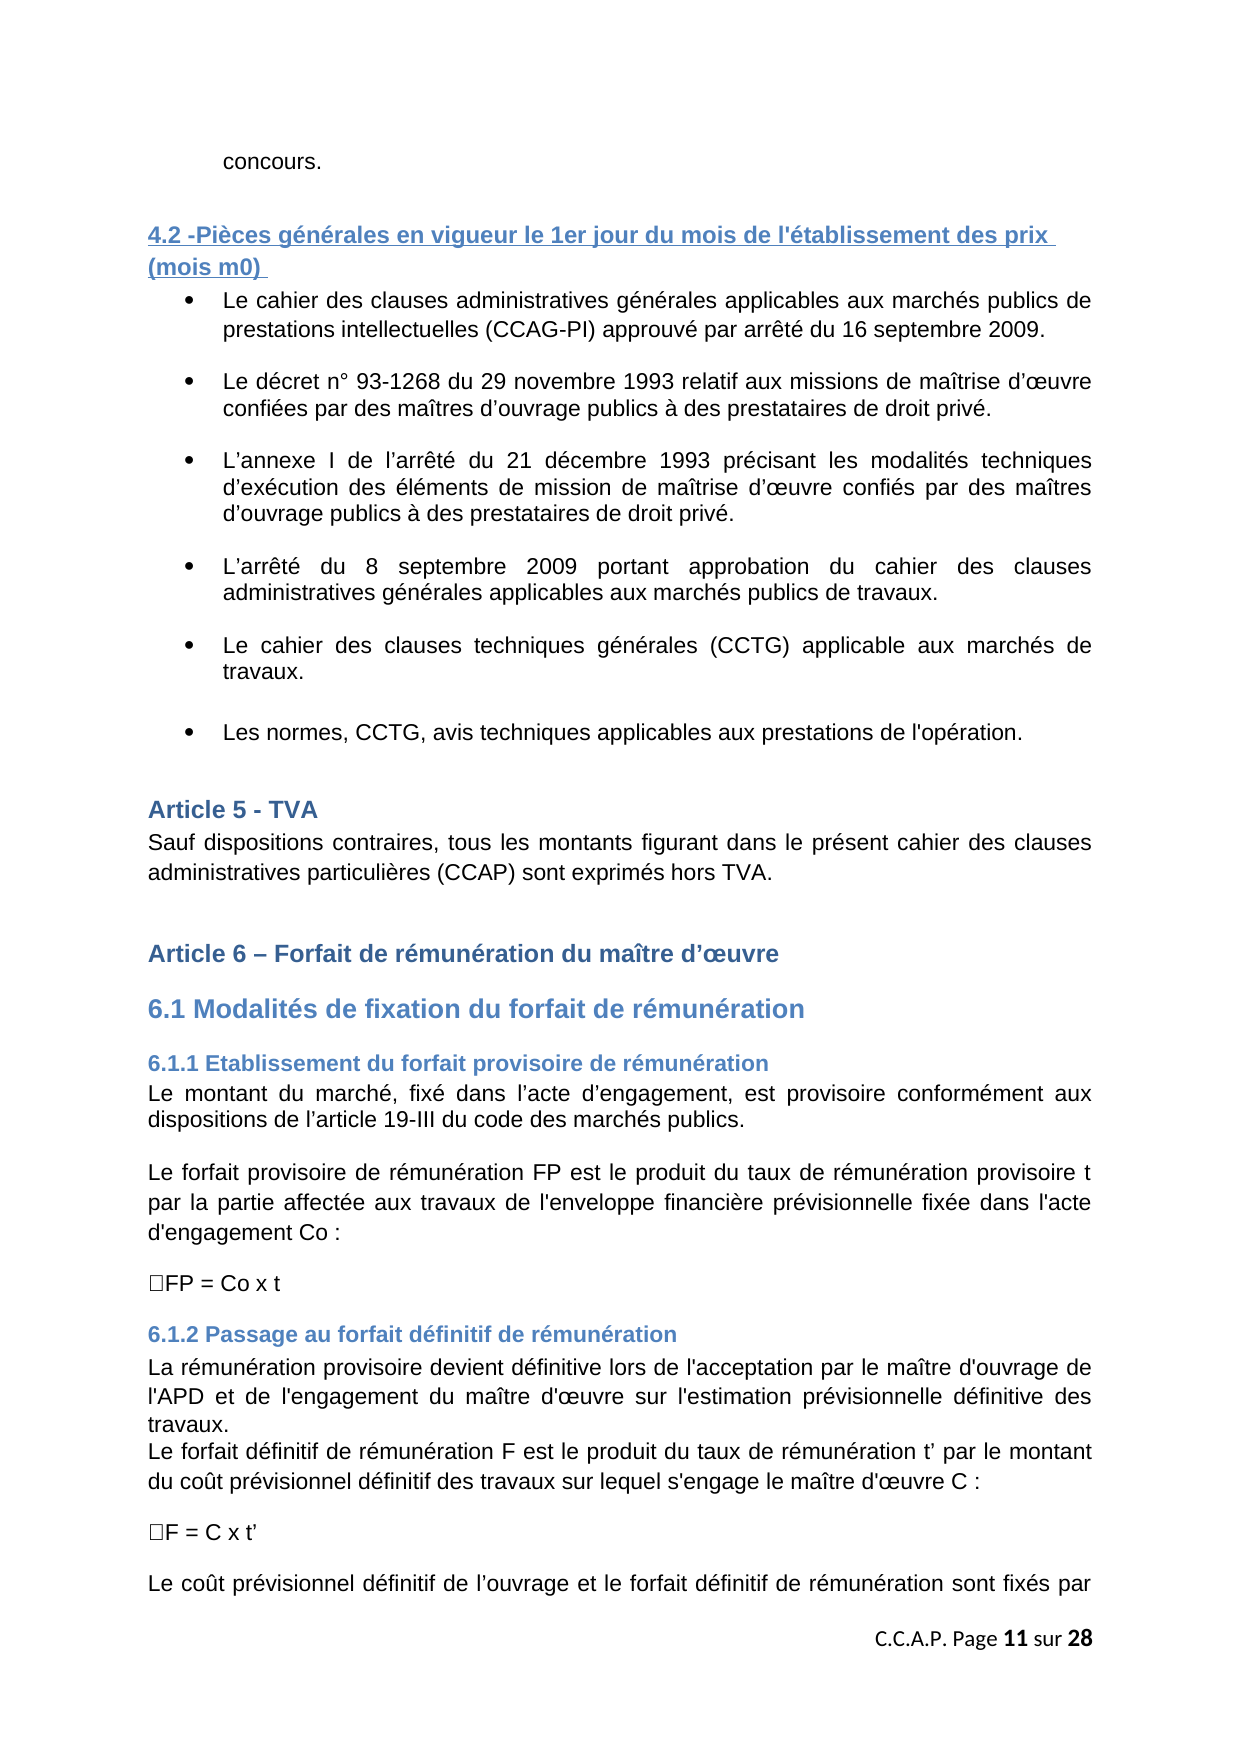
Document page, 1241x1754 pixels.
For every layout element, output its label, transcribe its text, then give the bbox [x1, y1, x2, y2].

list Le cahier des clauses techniques générales (CCTG) applicable aux marchés de travaux. [185, 632, 1093, 684]
subtitle 4.2 -Pièces générales en vigueur le 1er jour du mois de l'établissement des prix (mois m0) [148, 221, 1093, 280]
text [148, 1570, 1093, 1596]
text Le forfait définitif de rémunération F est le produit du taux de rémunération t’ par le montant du coût prévisionnel définitif des travaux sur lequel s'engage le maître d'œuvre C : [148, 1438, 1093, 1494]
text Le forfait provisoire de rémunération FP est le produit du taux de rémunération provisoire t par la partie affectée aux travaux de l'enveloppe financière prévisionnelle fixée dans l'acte d'engagement Co : [148, 1159, 1093, 1246]
list Le décret n° 93-1268 du 29 novembre 1993 relatif aux missions de maîtrise d’œuvre confiées par des maîtres d’ouvrage publics à des prestataires de droit privé. [185, 368, 1093, 421]
text Sauf dispositions contraires, tous les montants figurant dans le présent cahier des clauses administratives particulières (CCAP) sont exprimés hors TVA. [148, 828, 1093, 885]
list L’arrêté du 8 septembre 2009 portant approbation du cahier des clauses administratives générales applicables aux marchés publics de travaux. [185, 553, 1093, 606]
list Le cahier des clauses administratives générales applicables aux marchés publics de prestations intellectuelles (CCAG-PI) approuvé par arrêté du 16 septembre 2009. [185, 284, 1093, 342]
subtitle Article 6 – Forfait de rémunération du maître d’œuvre [148, 939, 1093, 968]
subtitle 6.1.2 Passage au forfait définitif de rémunération [148, 1321, 1093, 1348]
text La rémunération provisoire devient définitive lors de l'acceptation par le maître d'ouvrage de l'APD et de l'engagement du maître d'œuvre sur l'estimation prévisionnelle définitive des travaux. [148, 1351, 1093, 1438]
list Les normes, CCTG, avis techniques applicables aux prestations de l'opération. [185, 711, 1093, 745]
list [185, 148, 1093, 174]
text Le montant du marché, fixé dans l’acte d’engagement, est provisoire conformément aux dispositions de l’article 19-III du code des marchés publics. [148, 1080, 1093, 1132]
subtitle 6.1.1 Etablissement du forfait provisoire de rémunération [148, 1049, 1093, 1076]
text F = C x t’ [148, 1519, 1093, 1545]
subtitle Article 5 - TVA [148, 795, 1093, 824]
subtitle 6.1 Modalités de fixation du forfait de rémunération [148, 993, 1093, 1024]
text FP = Co x t [148, 1270, 1093, 1297]
list L’annexe I de l’arrêté du 21 décembre 1993 précisant les modalités techniques d’exécution des éléments de mission de maîtrise d’œuvre confiés par des maîtres d’ouvrage publics à des prestataires de droit privé. [185, 447, 1093, 526]
